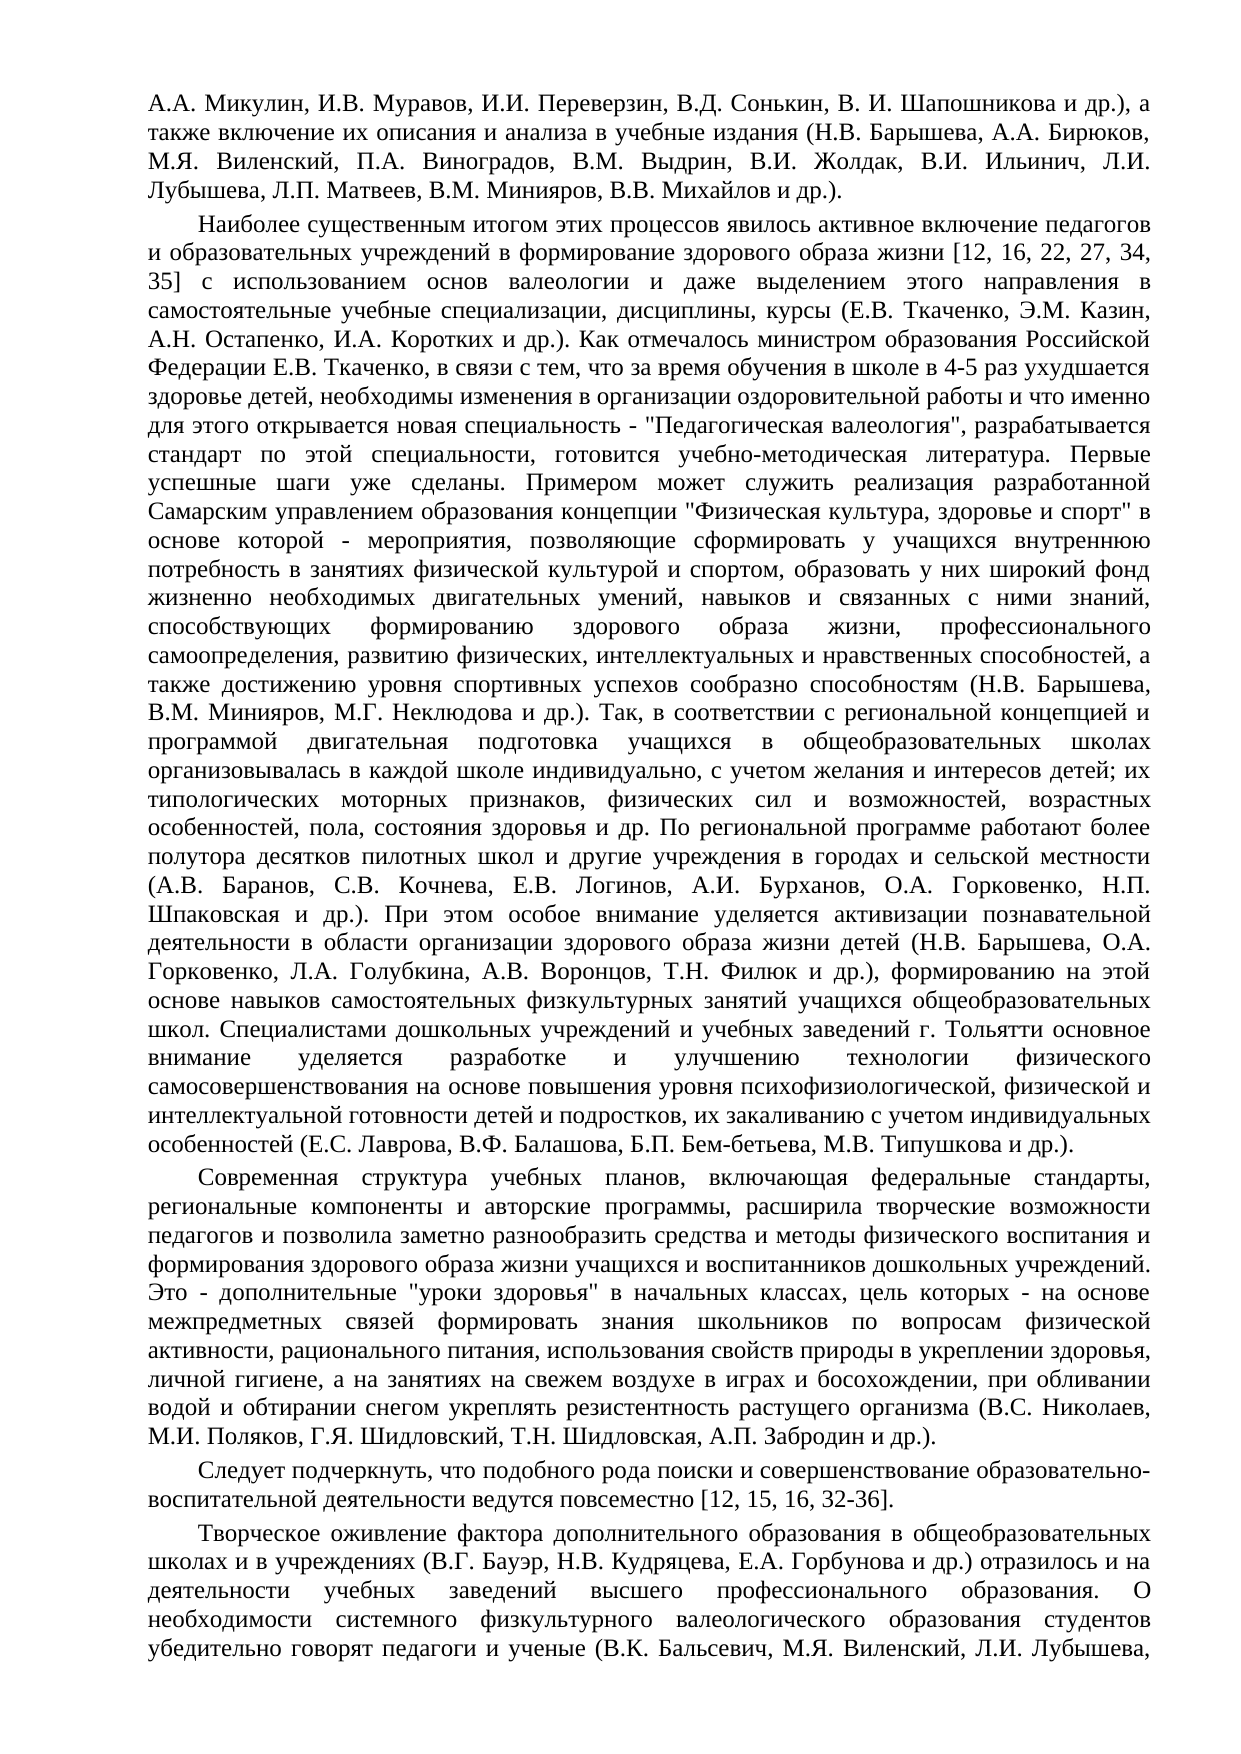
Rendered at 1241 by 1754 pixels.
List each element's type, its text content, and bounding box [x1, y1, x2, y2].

text Следует подчеркнуть, что подобного рода поиски и совершенствование образовательно-воспитательной деятельности ведутся повсеместно [12, 15, 16, 32-36]. [148, 1455, 1152, 1513]
text Наиболее существенным итогом этих процессов явилось активное включение педагогов и образовательных учреждений в формирование здорового образа жизни [12, 16, 22, 27, 34, 35] с использованием основ валеологии и даже выделением этого направления в самостоятельные учебные специализации, дисциплины, курсы (Е.В. Ткаченко, Э.М. Казин, А.Н. Остапенко, И.А. Коротких и др.). Как отмечалось министром образования Российской Федерации Е.В. Ткаченко, в связи с тем, что за время обучения в школе в 4-5 раз ухудшается здоровье детей, необходимы изменения в организации оздоровительной работы и что именно для этого открывается новая специальность - "Педагогическая валеология", разрабатывается стандарт по этой специальности, готовится учебно-методическая литература. Первые успешные шаги уже сделаны. Примером может служить реализация разработанной Самарским управлением образования концепции "Физическая культура, здоровье и спорт" в основе которой - мероприятия, позволяющие сформировать у учащихся внутреннюю потребность в занятиях физической культурой и спортом, образовать у них широкий фонд жизненно необходимых двигательных умений, навыков и связанных с ними знаний, способствующих формированию здорового образа жизни, профессионального самоопределения, развитию физических, интеллектуальных и нравственных способностей, а также достижению уровня спортивных успехов сообразно способностям (Н.В. Барышева, В.М. Минияров, М.Г. Неклюдова и др.). Так, в соответствии с региональной концепцией и программой двигательная подготовка учащихся в общеобразовательных школах организовывалась в каждой школе индивидуально, с учетом желания и интересов детей; их типологических моторных признаков, физических сил и возможностей, возрастных особенностей, пола, состояния здоровья и др. По региональной программе работают более полутора десятков пилотных школ и другие учреждения в городах и сельской местности (А.В. Баранов, С.В. Кочнева, Е.В. Логинов, А.И. Бурханов, О.А. Горковенко, Н.П. Шпаковская и др.). При этом особое внимание уделяется активизации познавательной деятельности в области организации здорового образа жизни детей (Н.В. Барышева, О.А. Горковенко, Л.А. Голубкина, А.В. Воронцов, Т.Н. Филюк и др.), формированию на этой основе навыков самостоятельных физкультурных занятий учащихся общеобразовательных школ. Специалистами дошкольных учреждений и учебных заведений г. Тольятти основное внимание уделяется разработке и улучшению технологии физического самосовершенствования на основе повышения уровня психофизиологической, физической и интеллектуальной готовности детей и подростков, их закаливанию с учетом индивидуальных особенностей (Е.С. Лаврова, В.Ф. Балашова, Б.П. Бем-бетьева, М.В. Типушкова и др.). [148, 209, 1152, 1157]
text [148, 88, 1152, 203]
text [148, 1518, 1152, 1661]
text Современная структура учебных планов, включающая федеральные стандарты, региональные компоненты и авторские программы, расширила творческие возможности педагогов и позволила заметно разнообразить средства и методы физического воспитания и формирования здорового образа жизни учащихся и воспитанников дошкольных учреждений. Это - дополнительные "уроки здоровья" в начальных классах, цель которых - на основе межпредметных связей формировать знания школьников по вопросам физической активности, рационального питания, использования свойств природы в укреплении здоровья, личной гигиене, а на занятиях на свежем воздухе в играх и босохождении, при обливании водой и обтирании снегом укреплять резистентность растущего организма (B.C. Николаев, М.И. Поляков, Г.Я. Шидловский, Т.Н. Шидловская, А.П. Забродин и др.). [148, 1162, 1152, 1450]
